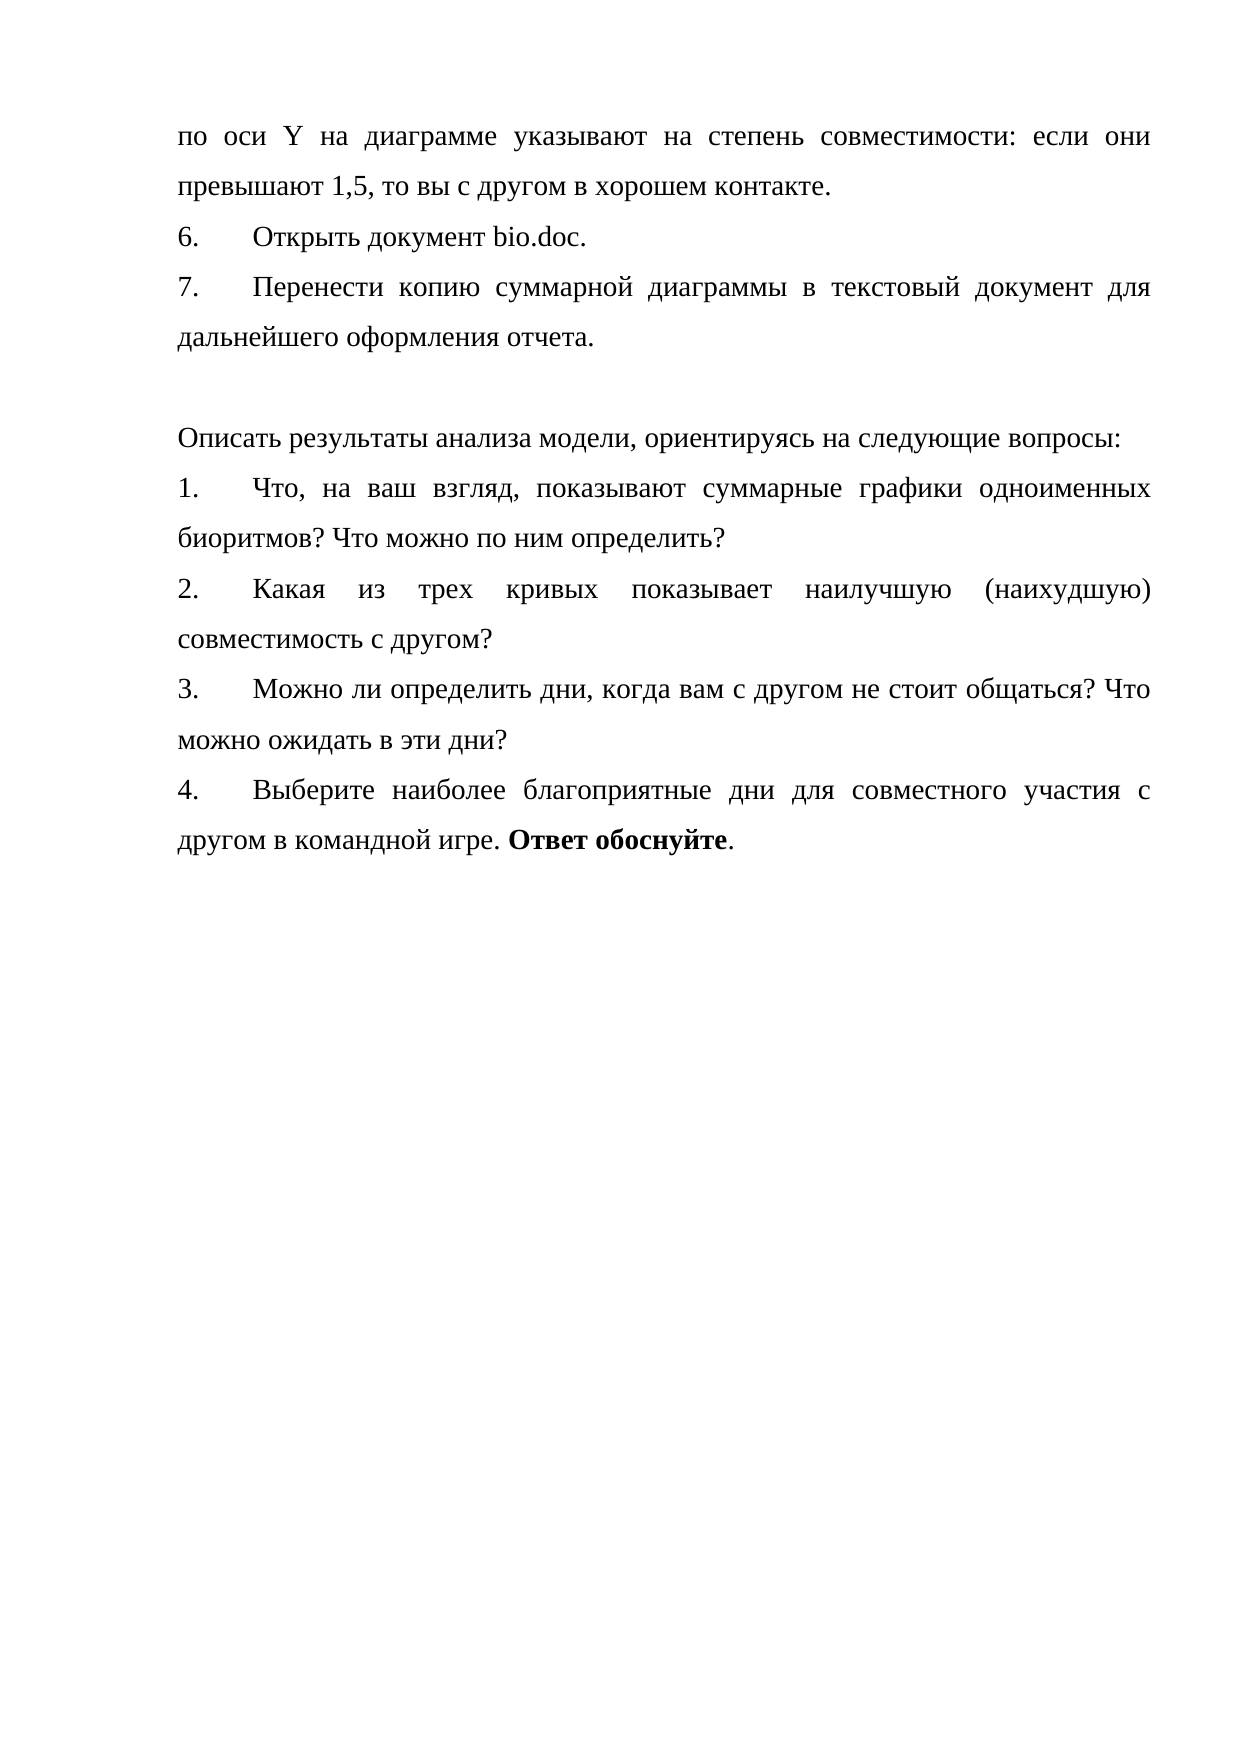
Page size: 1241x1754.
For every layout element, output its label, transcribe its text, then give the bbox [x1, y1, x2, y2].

list Какая из трех кривых показывает наилучшую (наихудшую) совместимость с другом? [177, 571, 1152, 655]
list Что, на ваш взгляд, показывают суммарные графики одноименных биоритмов? Что можно по ним определить? [177, 470, 1152, 554]
text Описать результаты анализа модели, ориентируясь на следующие вопросы: [177, 420, 1152, 453]
list Перенести копию суммарной диаграммы в текстовый документ для дальнейшего оформления отчета. [177, 269, 1152, 353]
list Открыть документ bio.doc. [177, 219, 1152, 252]
list Можно ли определить дни, когда вам с другом не стоит общаться? Что можно ожидать в эти дни? [177, 672, 1152, 755]
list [177, 118, 1152, 202]
list Выберите наиболее благоприятные дни для совместного участия с другом в командной игре. Ответ обоснуйте. [177, 772, 1152, 856]
